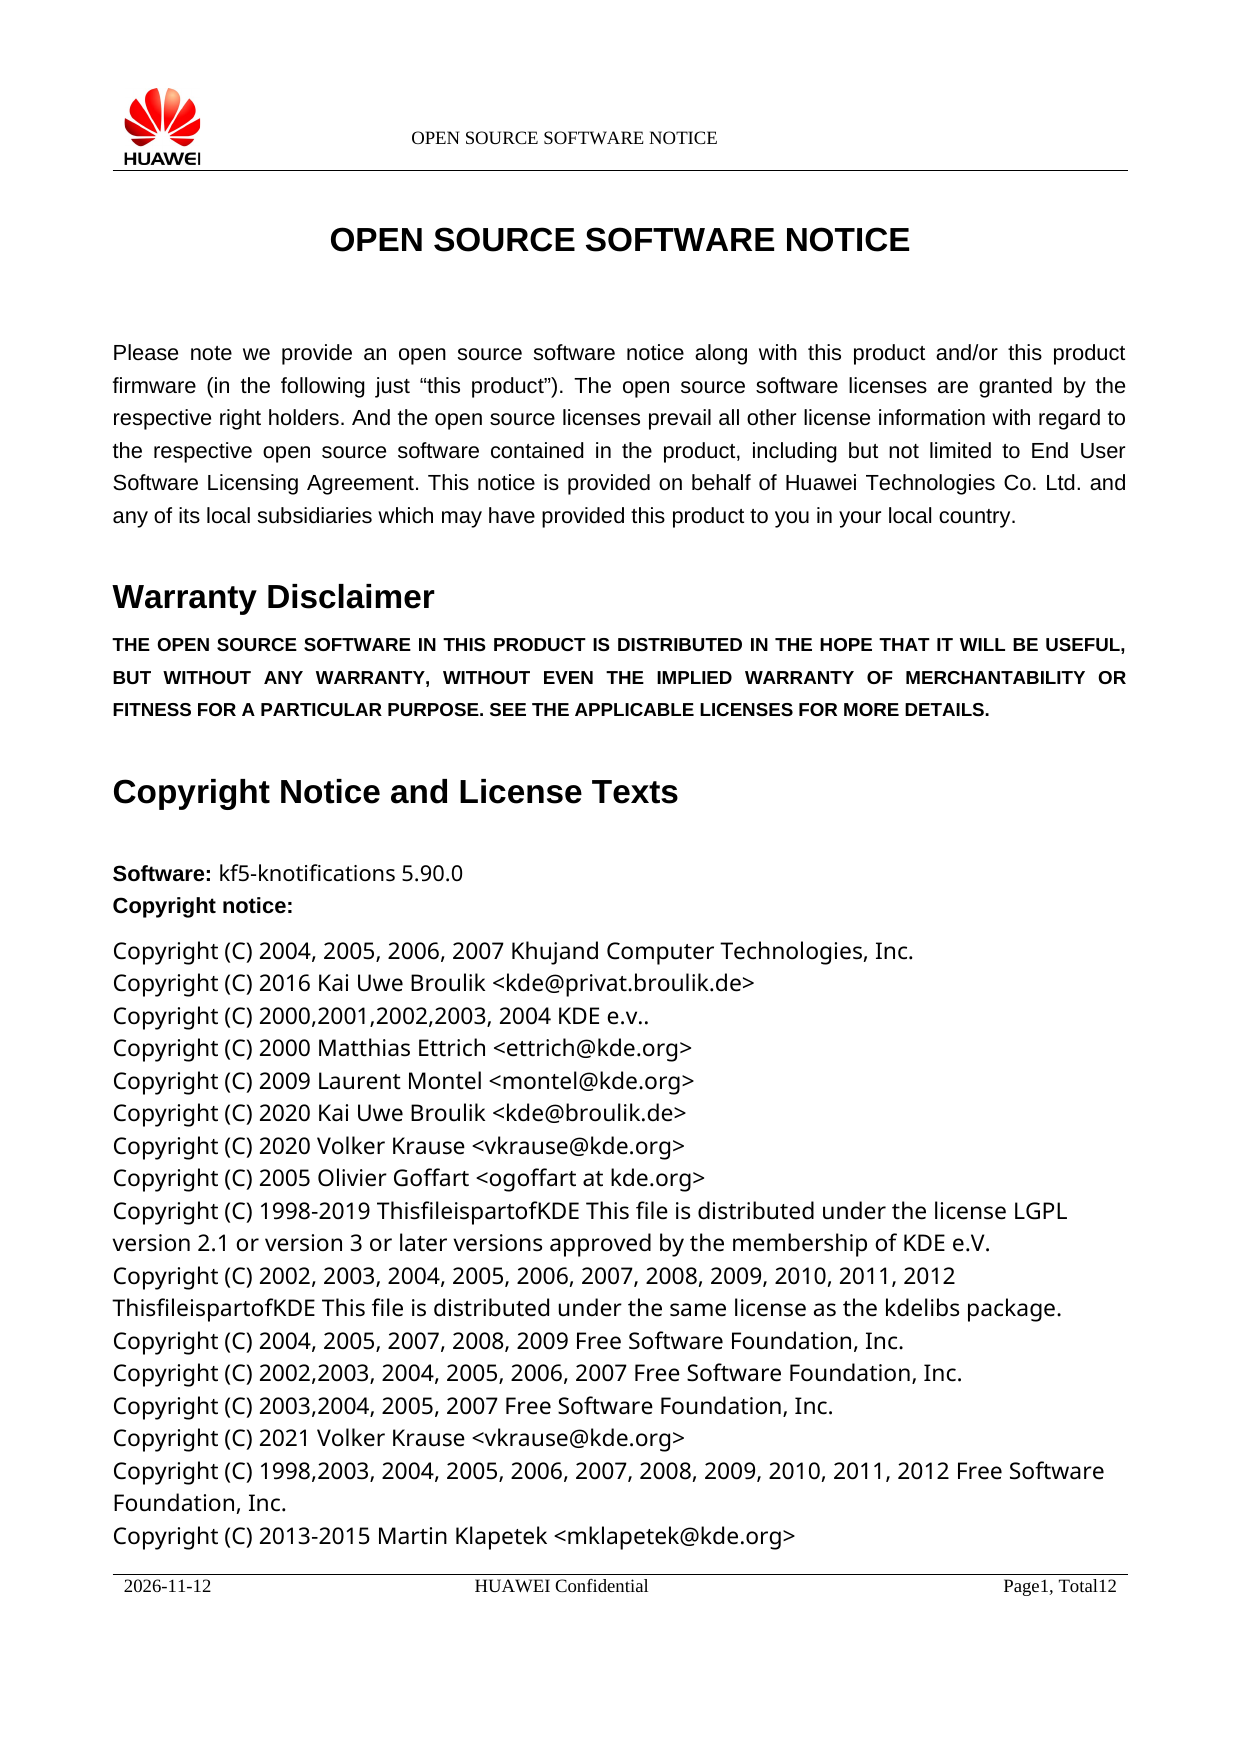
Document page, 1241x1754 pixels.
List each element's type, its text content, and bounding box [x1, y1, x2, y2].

text The open source software in this product is distributed in the hope that it will be useful, but WITHOUT ANY WARRANTY, without even the implied warranty of MERCHANTABILITY or FITNESS FOR A PARTICULAR PURPOSE. See the applicable licenses for more details. [112, 629, 1128, 726]
text Copyright Notice and License Texts [112, 759, 1128, 824]
text OPEN SOURCE SOFTWARE NOTICE [112, 206, 1128, 271]
text Warranty Disclaimer [112, 564, 1128, 629]
text Please note we provide an open source software notice along with this product and/or this product firmware (in the following just “this product”). The open source software licenses are granted by the respective right holders. And the open source licenses prevail all other license information with regard to the respective open source software contained in the product, including but not limited to End User Software Licensing Agreement. This notice is provided on behalf of Huawei Technologies Co. Ltd. and any of its local subsidiaries which may have provided this product to you in your local country. [112, 336, 1128, 531]
text Copyright notice: [112, 889, 1128, 921]
title Software: kf5-knotifications 5.90.0 [112, 856, 1128, 889]
picture [124, 88, 201, 165]
